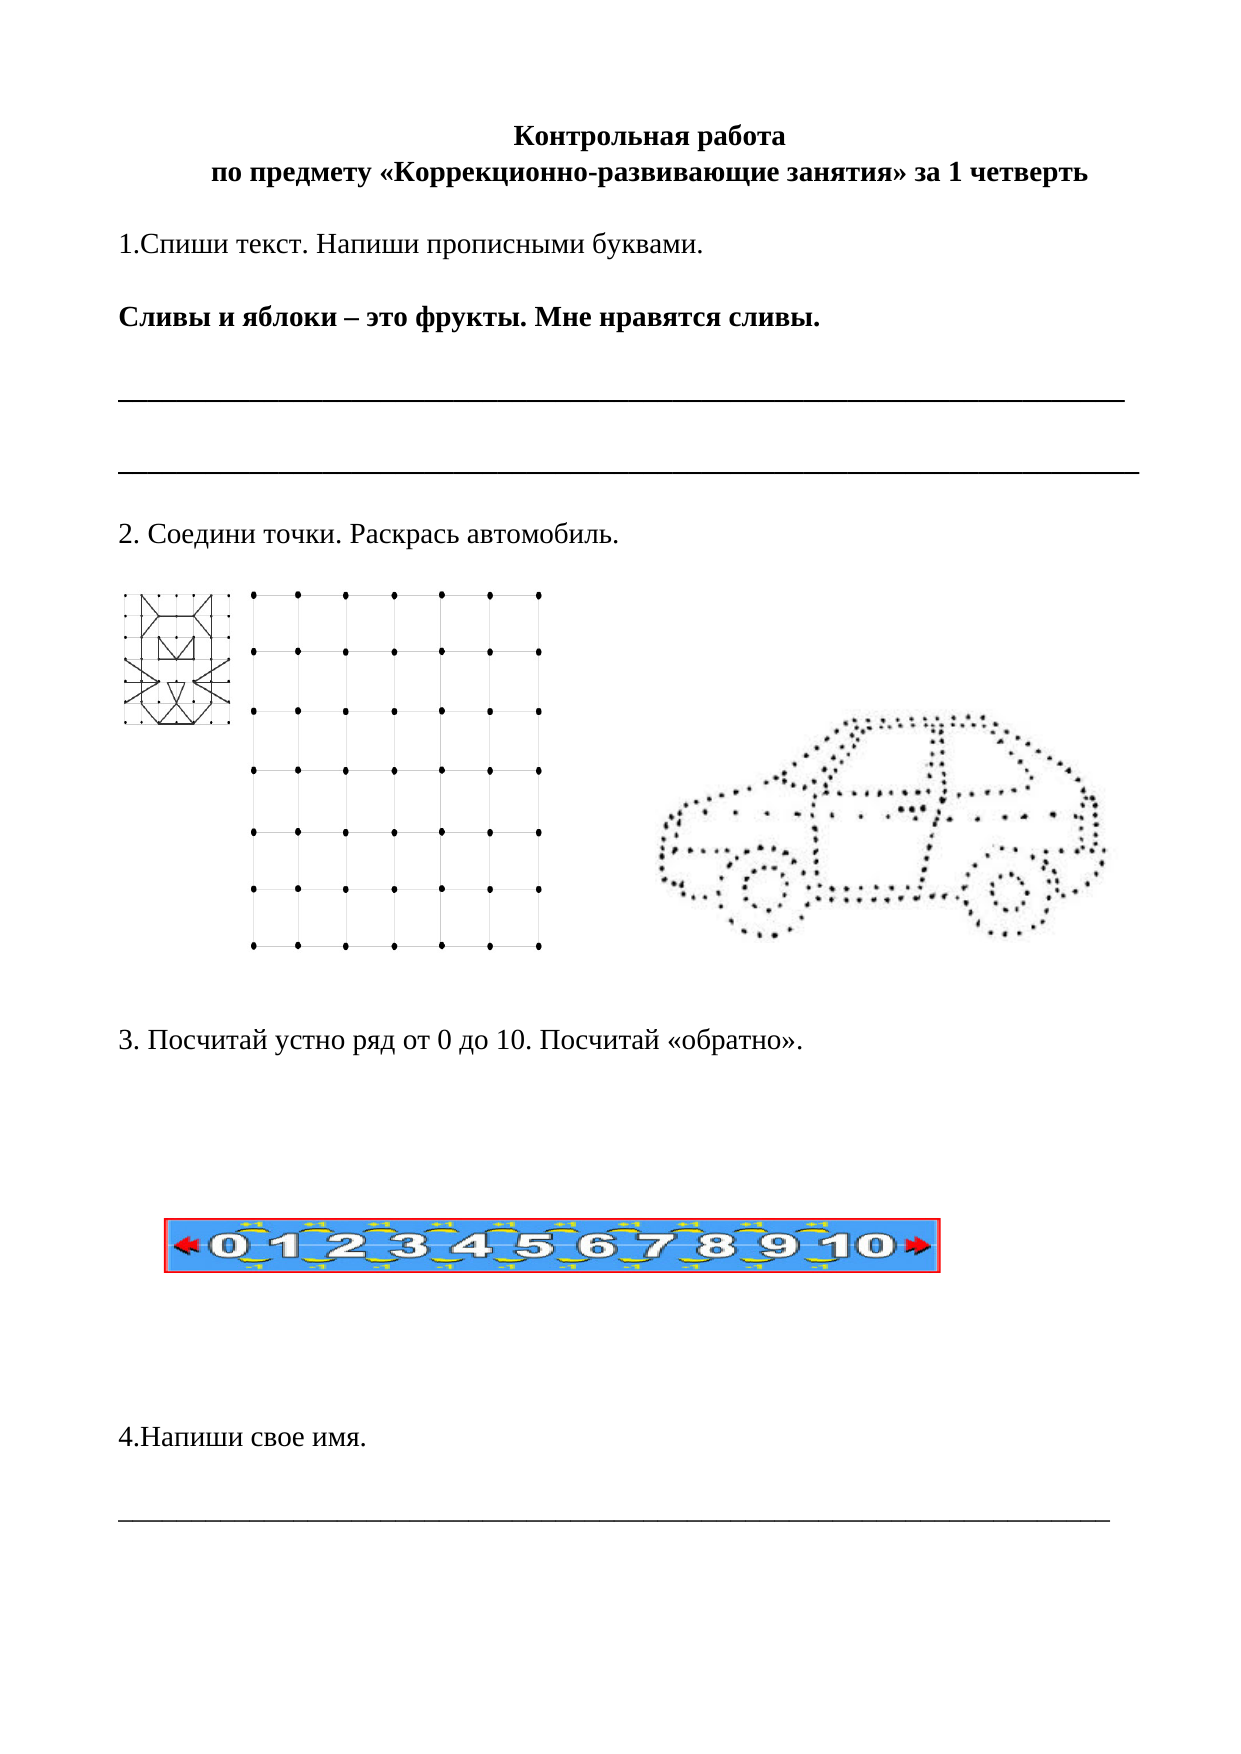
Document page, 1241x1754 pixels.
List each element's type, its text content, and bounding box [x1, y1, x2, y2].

picture [162, 1095, 941, 1392]
text Сливы и яблоки – это фрукты. Мне нравятся сливы. [118, 299, 1181, 332]
text 1.Спиши текст. Напиши прописными буквами. [118, 227, 1181, 260]
text по предмету «Коррекционно-развивающие занятия» за 1 четверть [118, 154, 1181, 188]
picture [654, 697, 1149, 943]
text ____________________________________________________________________ [118, 1492, 1181, 1525]
text Контрольная работа [118, 118, 1181, 152]
text 4.Напиши свое имя. [118, 1419, 1181, 1453]
text ______________________________________________________________________ [118, 443, 1181, 477]
picture [118, 583, 543, 955]
text _____________________________________________________________________ [118, 371, 1181, 405]
text 3. Посчитай устно ряд от 0 до 10. Посчитай «обратно». [118, 1022, 1181, 1055]
text 2. Соедини точки. Раскрась автомобиль. [118, 516, 1181, 549]
